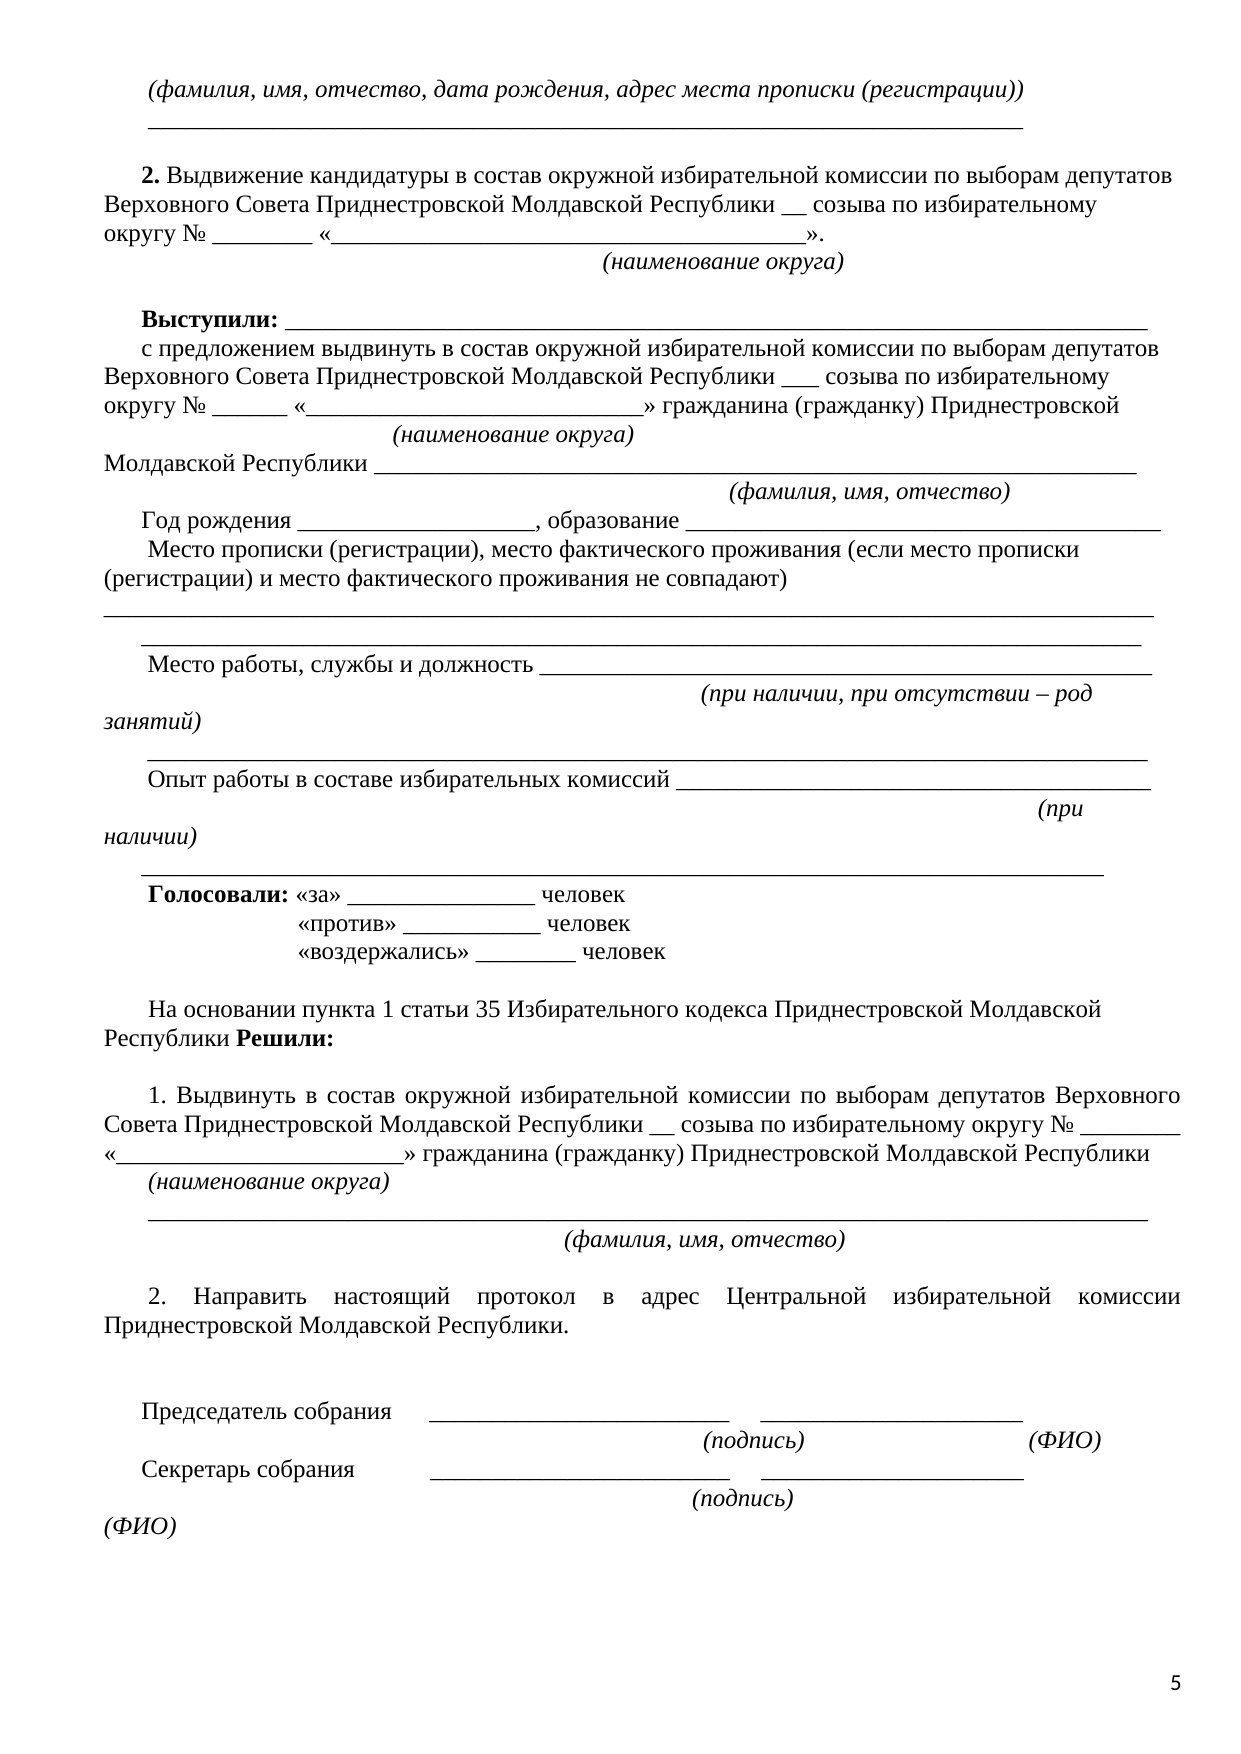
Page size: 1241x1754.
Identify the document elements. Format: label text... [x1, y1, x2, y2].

text Молдавской Республики _____________________________________________________________ [103, 448, 1181, 476]
text (фамилия, имя, отчество) [103, 1224, 1181, 1253]
text _____________________________________________________________________________ [103, 850, 1181, 879]
text (наименование округа) [103, 419, 1181, 448]
text 1. Выдвинуть в состав окружной избирательной комиссии по выборам депутатов Верховного Совета Приднестровской Молдавской Республики __ созыва по избирательному округу № ________ «_______________________» гражданина (гражданку) Приднестровской Молдавской Республики [103, 1080, 1181, 1166]
text (при наличии, при отсутствии – род занятий) [103, 678, 1181, 735]
text ________________________________________________________________________________ [103, 735, 1181, 764]
text (наименование округа) [103, 1166, 1181, 1195]
text (фамилия, имя, отчество, дата рождения, адрес места прописки (регистрации)) [103, 74, 1181, 103]
text Голосовали: «за» _______________ человек [103, 879, 1181, 908]
text (при наличии) [103, 793, 1181, 850]
text Место работы, службы и должность _________________________________________________ [103, 649, 1181, 678]
text Год рождения ___________________, образование ______________________________________ [103, 505, 1181, 534]
text ________________________________________________________________________________ [103, 1195, 1181, 1224]
text Опыт работы в составе избирательных комиссий ______________________________________ [103, 764, 1181, 793]
text (подпись) (ФИО) [103, 1425, 1181, 1454]
text На основании пункта 1 статьи 35 Избирательного кодекса Приднестровской Молдавской Республики Решили: [103, 994, 1181, 1051]
text Секретарь собрания ________________________ _____________________ [103, 1454, 1181, 1483]
text «воздержались» ________ человек [103, 936, 1181, 965]
text (подпись) (ФИО) [103, 1483, 1181, 1540]
text Верховного Совета Приднестровской Молдавской Республики __ созыва по избирательному [103, 189, 1181, 218]
text Выступили: _____________________________________________________________________ [103, 304, 1181, 333]
text округу № ________ «______________________________________». [103, 218, 1181, 246]
text (фамилия, имя, отчество) [103, 476, 1181, 505]
text ________________________________________________________________________________ [103, 620, 1181, 649]
text с предложением выдвинуть в состав окружной избирательной комиссии по выборам депутатов Верховного Совета Приднестровской Молдавской Республики ___ созыва по избирательному округу № ______ «___________________________» гражданина (гражданку) Приднестровской [103, 333, 1181, 419]
text 2. Направить настоящий протокол в адрес Центральной избирательной комиссии Приднестровской Молдавской Республики. [103, 1281, 1181, 1339]
text 2. Выдвижение кандидатуры в состав окружной избирательной комиссии по выборам депутатов [103, 160, 1181, 189]
text «против» ___________ человек [103, 908, 1181, 936]
text Место прописки (регистрации), место фактического проживания (если место прописки (регистрации) и место фактического проживания не совпадают) ____________________________________________________________________________________ [103, 534, 1181, 620]
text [103, 103, 1181, 131]
text Председатель собрания ________________________ _____________________ [103, 1396, 1181, 1425]
text (наименование округа) [103, 246, 1181, 275]
